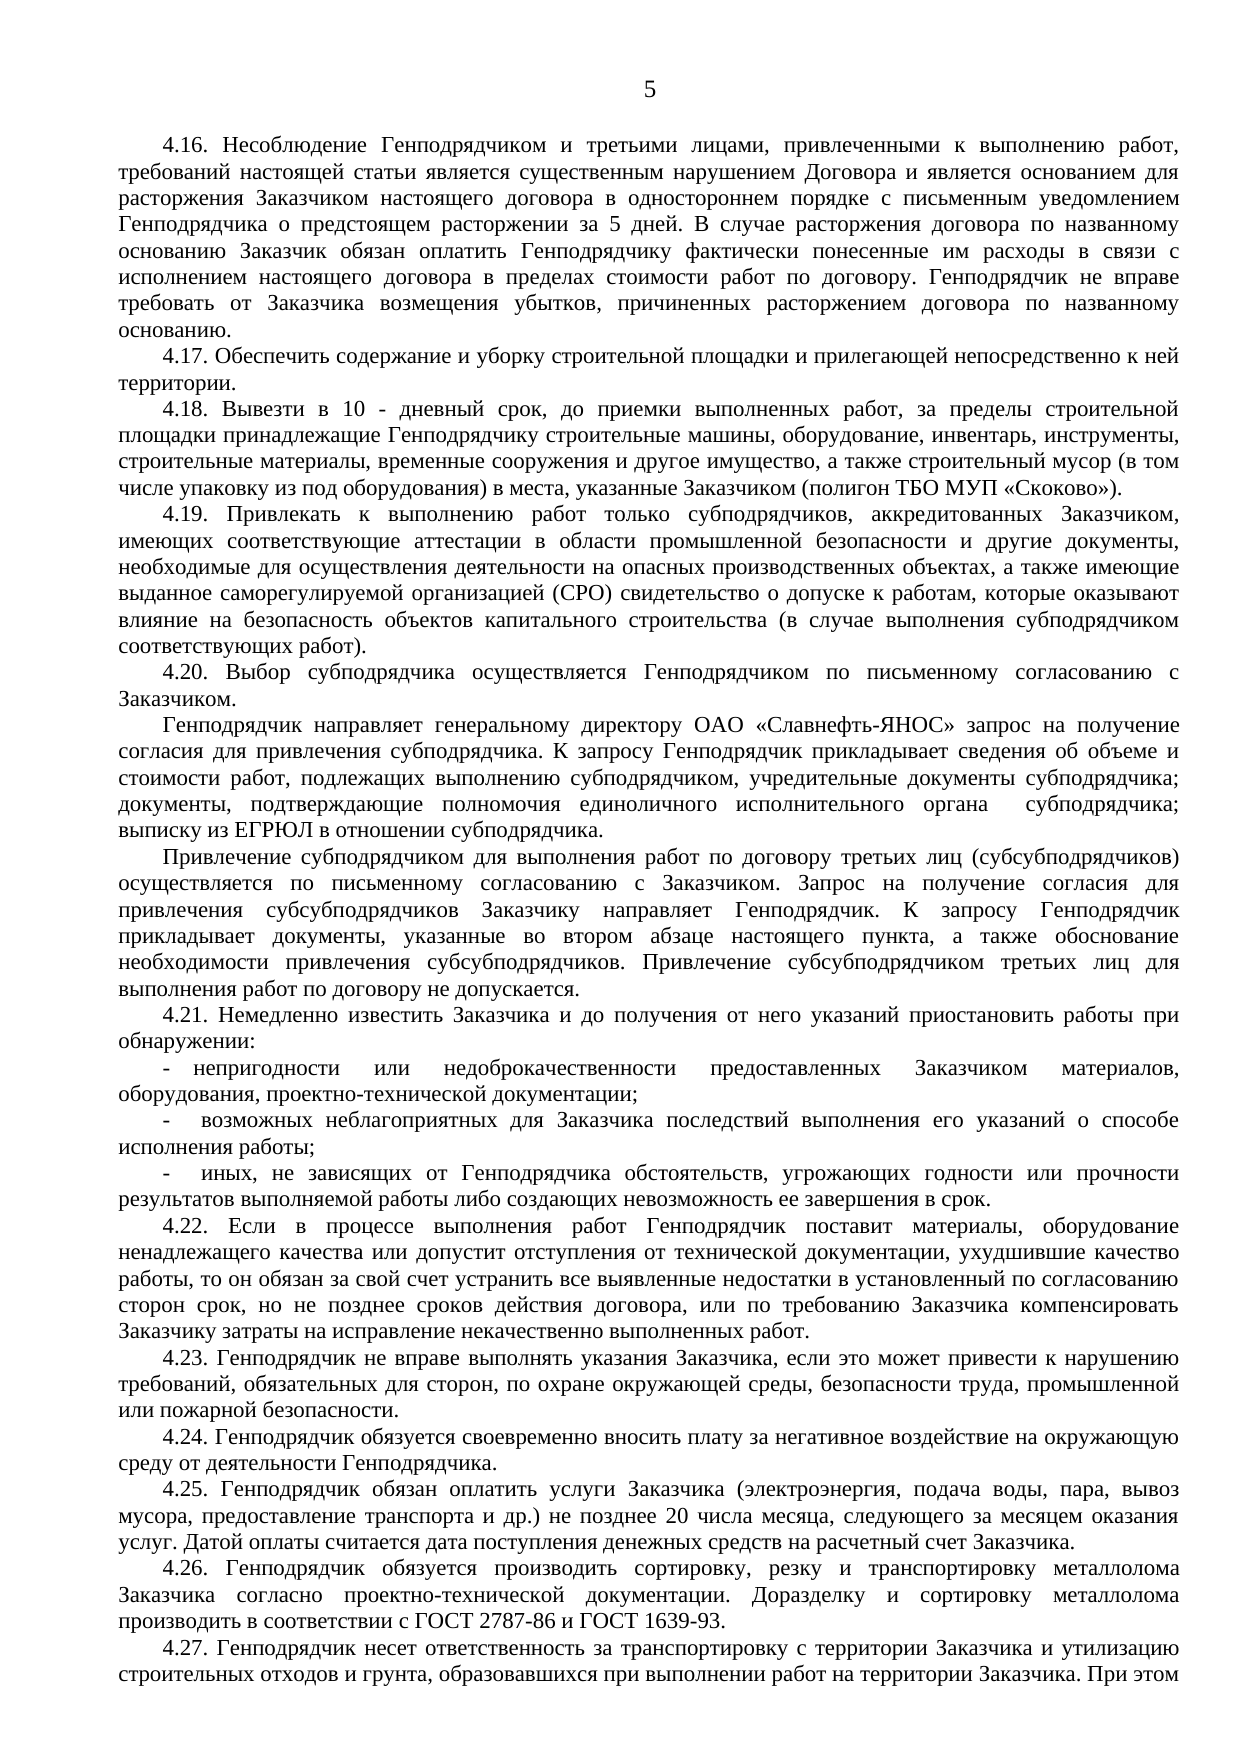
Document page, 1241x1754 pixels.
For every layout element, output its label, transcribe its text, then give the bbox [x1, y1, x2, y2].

text 4.21. Немедленно известить Заказчика и до получения от него указаний приостановить работы при обнаружении: [118, 1001, 1181, 1054]
list иных, не зависящих от Генподрядчика обстоятельств, угрожающих годности или прочности результатов выполняемой работы либо создающих невозможность ее завершения в срок. [118, 1159, 1181, 1212]
text 4.20. Выбор субподрядчика осуществляется Генподрядчиком по письменному согласованию с Заказчиком. [118, 658, 1181, 711]
text 4.16. Несоблюдение Генподрядчиком и третьими лицами, привлеченными к выполнению работ, требований настоящей статьи является существенным нарушением Договора и является основанием для расторжения Заказчиком настоящего договора в одностороннем порядке с письменным уведомлением Генподрядчика о предстоящем расторжении за 5 дней. В случае расторжения договора по названному основанию Заказчик обязан оплатить Генподрядчику фактически понесенные им расходы в связи с исполнением настоящего договора в пределах стоимости работ по договору. Генподрядчик не вправе требовать от Заказчика возмещения убытков, причиненных расторжением договора по названному основанию. [118, 131, 1181, 342]
text 4.18. Вывезти в 10 - дневный срок, до приемки выполненных работ, за пределы строительной площадки принадлежащие Генподрядчику строительные машины, оборудование, инвентарь, инструменты, строительные материалы, временные сооружения и другое имущество, а также строительный мусор (в том числе упаковку из под оборудования) в места, указанные Заказчиком (полигон ТБО МУП «Скоково»). [118, 395, 1181, 500]
text 4.23. Генподрядчик не вправе выполнять указания Заказчика, если это может привести к нарушению требований, обязательных для сторон, по охране окружающей среды, безопасности труда, промышленной или пожарной безопасности. [118, 1344, 1181, 1423]
text 4.25. Генподрядчик обязан оплатить услуги Заказчика (электроэнергия, подача воды, пара, вывоз мусора, предоставление транспорта и др.) не позднее 20 числа месяца, следующего за месяцем оказания услуг. Датой оплаты считается дата поступления денежных средств на расчетный счет Заказчика. [118, 1475, 1181, 1554]
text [118, 1633, 1181, 1686]
text 4.22. Если в процессе выполнения работ Генподрядчик поставит материалы, оборудование ненадлежащего качества или допустит отступления от технической документации, ухудшившие качество работы, то он обязан за свой счет устранить все выявленные недостатки в установленный по согласованию сторон срок, но не позднее сроков действия договора, или по требованию Заказчика компенсировать Заказчику затраты на исправление некачественно выполненных работ. [118, 1212, 1181, 1344]
text 4.19. Привлекать к выполнению работ только субподрядчиков, аккредитованных Заказчиком, имеющих соответствующие аттестации в области промышленной безопасности и другие документы, необходимые для осуществления деятельности на опасных производственных объектах, а также имеющие выданное саморегулируемой организацией (СРО) свидетельство о допуске к работам, которые оказывают влияние на безопасность объектов капитального строительства (в случае выполнения субподрядчиком соответствующих работ). [118, 500, 1181, 658]
text 4.24. Генподрядчик обязуется своевременно вносить плату за негативное воздействие на окружающую среду от деятельности Генподрядчика. [118, 1423, 1181, 1475]
text Генподрядчик направляет генеральному директору ОАО «Славнефть-ЯНОС» запрос на получение согласия для привлечения субподрядчика. К запросу Генподрядчик прикладывает сведения об объеме и стоимости работ, подлежащих выполнению субподрядчиком, учредительные документы субподрядчика; документы, подтверждающие полномочия единоличного исполнительного органа субподрядчика; выписку из ЕГРЮЛ в отношении субподрядчика. [118, 711, 1181, 843]
text Привлечение субподрядчиком для выполнения работ по договору третьих лиц (субсубподрядчиков) осуществляется по письменному согласованию с Заказчиком. Запрос на получение согласия для привлечения субсубподрядчиков Заказчику направляет Генподрядчик. К запросу Генподрядчик прикладывает документы, указанные во втором абзаце настоящего пункта, а также обоснование необходимости привлечения субсубподрядчиков. Привлечение субсубподрядчиком третьих лиц для выполнения работ по договору не допускается. [118, 843, 1181, 1001]
list непригодности или недоброкачественности предоставленных Заказчиком материалов, оборудования, проектно-технической документации; [118, 1054, 1181, 1106]
text 4.17. Обеспечить содержание и уборку строительной площадки и прилегающей непосредственно к ней территории. [118, 342, 1181, 395]
list возможных неблагоприятных для Заказчика последствий выполнения его указаний о способе исполнения работы; [118, 1106, 1181, 1159]
text 4.26. Генподрядчик обязуется производить сортировку, резку и транспортировку металлолома Заказчика согласно проектно-технической документации. Доразделку и сортировку металлолома производить в соответствии с ГОСТ 2787-86 и ГОСТ 1639-93. [118, 1554, 1181, 1633]
